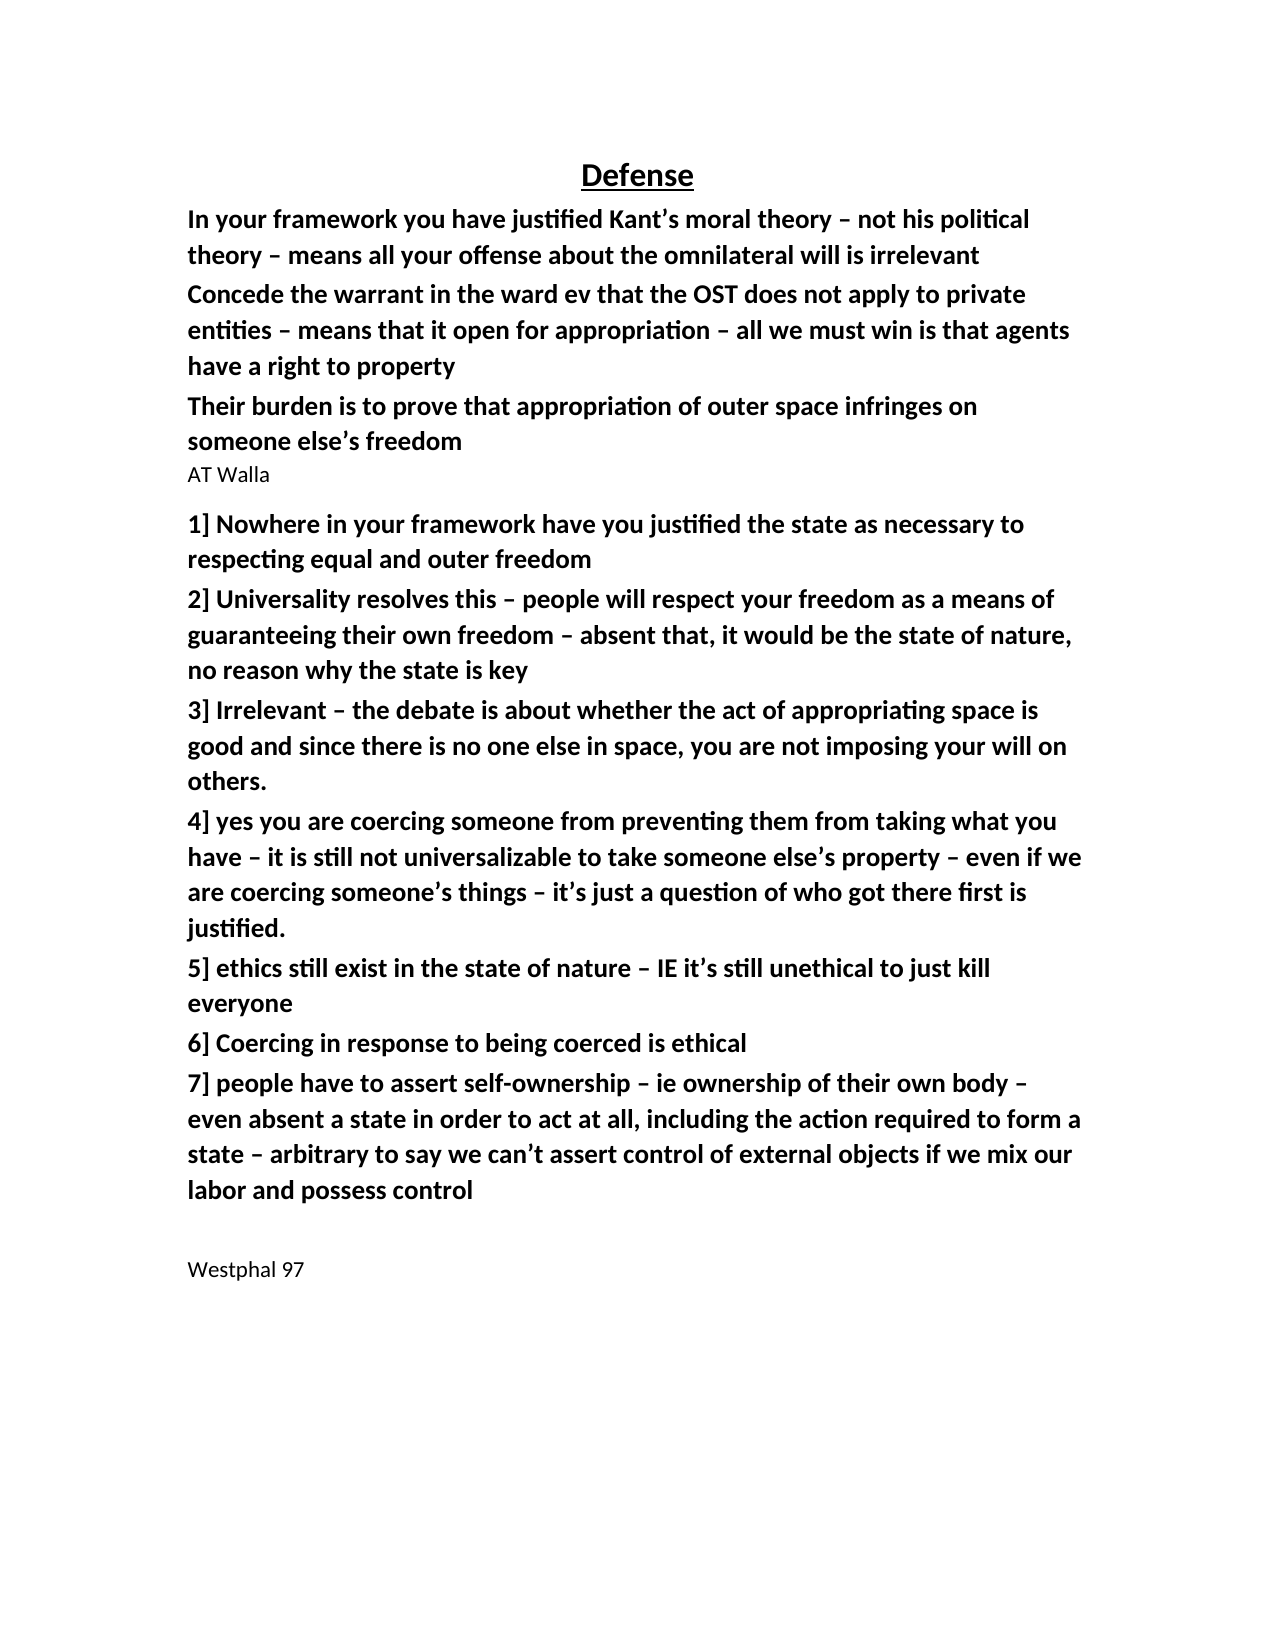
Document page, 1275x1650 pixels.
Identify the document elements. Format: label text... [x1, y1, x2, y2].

subtitle 4] yes you are coercing someone from preventing them from taking what you have – it is still not universalizable to take someone else’s property – even if we are coercing someone’s things – it’s just a question of who got there first is justified. [187, 804, 1087, 944]
text AT Walla [187, 460, 1087, 488]
subtitle Defense [187, 154, 1087, 195]
subtitle 3] Irrelevant – the debate is about whether the act of appropriating space is good and since there is no one else in space, you are not imposing your will on others. [187, 693, 1087, 798]
subtitle 1] Nowhere in your framework have you justified the state as necessary to respecting equal and outer freedom [187, 507, 1087, 576]
subtitle 7] people have to assert self-ownership – ie ownership of their own body – even absent a state in order to act at all, including the action required to form a state – arbitrary to say we can’t assert control of external objects if we mix our labor and possess control [187, 1066, 1087, 1206]
text Westphal 97 [187, 1256, 1087, 1284]
subtitle 6] Coercing in response to being coerced is ethical [187, 1026, 1087, 1059]
subtitle 5] ethics still exist in the state of nature – IE it’s still unethical to just kill everyone [187, 951, 1087, 1020]
subtitle In your framework you have justified Kant’s moral theory – not his political theory – means all your offense about the omnilateral will is irrelevant [187, 202, 1087, 271]
subtitle 2] Universality resolves this – people will respect your freedom as a means of guaranteeing their own freedom – absent that, it would be the state of nature, no reason why the state is key [187, 582, 1087, 687]
subtitle Concede the warrant in the ward ev that the OST does not apply to private entities – means that it open for appropriation – all we must win is that agents have a right to property [187, 278, 1087, 382]
subtitle Their burden is to prove that appropriation of outer space infringes on someone else’s freedom [187, 389, 1087, 457]
